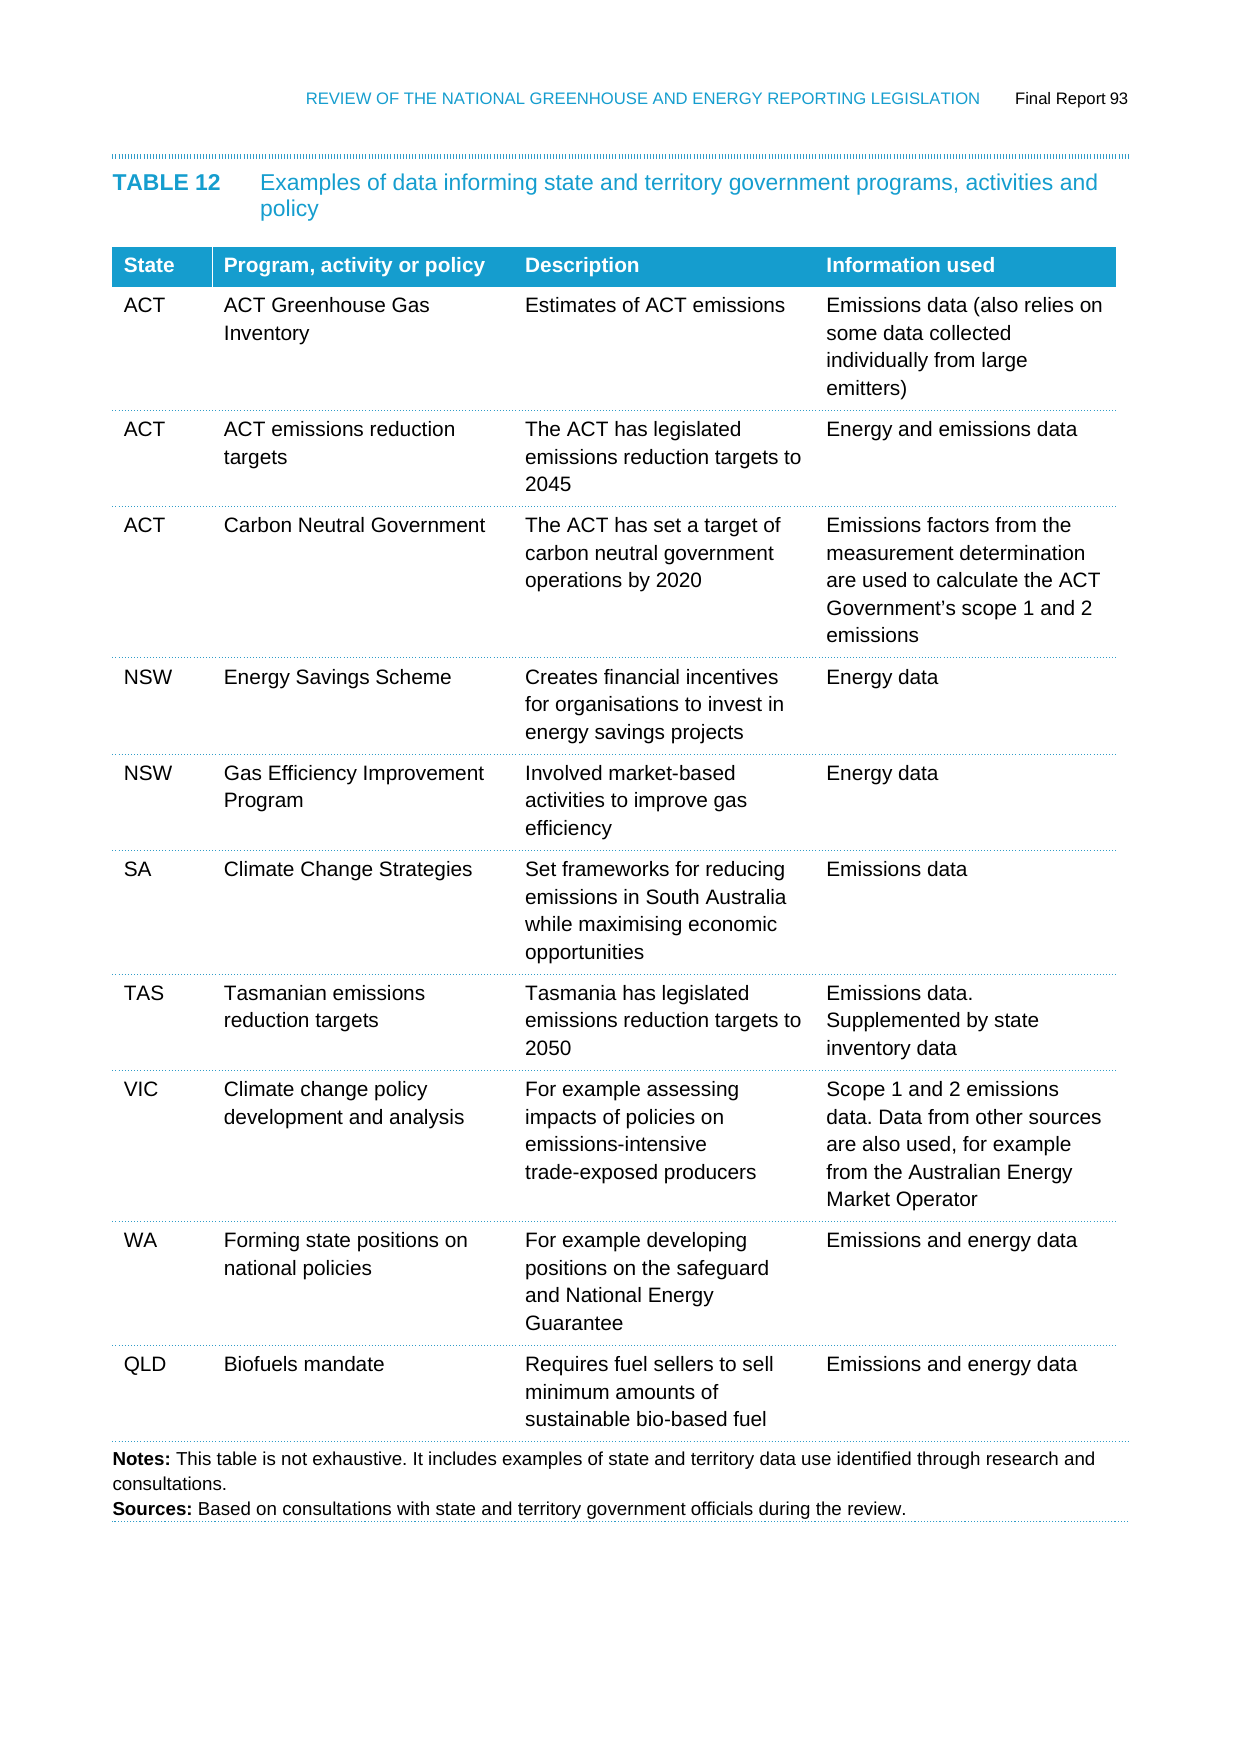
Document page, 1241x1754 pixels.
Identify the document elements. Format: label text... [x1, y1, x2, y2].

table_cell Estimates of ACT emissions [514, 287, 815, 410]
table_cell For example assessing impacts of policies on emissions-intensive trade-exposed producers [514, 1070, 815, 1221]
table_cell Energy data [815, 754, 1116, 850]
table_header Information used [815, 247, 1116, 287]
table_cell The ACT has legislated emissions reduction targets to 2045 [514, 410, 815, 506]
table_cell Emissions data. Supplemented by state inventory data [815, 974, 1116, 1070]
table_cell Creates financial incentives for organisations to invest in energy savings projects [514, 657, 815, 753]
table_cell ACT [112, 287, 212, 410]
table_cell Tasmania has legislated emissions reduction targets to 2050 [514, 974, 815, 1070]
table_cell Tasmanian emissions reduction targets [213, 974, 514, 1070]
table_cell Gas Efficiency Improvement Program [213, 754, 514, 850]
table_cell Emissions data (also relies on some data collected individually from large emitters) [815, 287, 1116, 410]
table_cell Climate Change Strategies [213, 850, 514, 973]
table_cell ACT Greenhouse Gas Inventory [213, 287, 514, 410]
table_cell Climate change policy development and analysis [213, 1070, 514, 1221]
table_cell Scope 1 and 2 emissions data. Data from other sources are also used, for example from the Australian Energy Market Operator [815, 1070, 1116, 1221]
table_cell ACT emissions reduction targets [213, 410, 514, 506]
table_cell ACT [112, 506, 212, 657]
table_cell TAS [112, 974, 212, 1070]
table_cell Emissions factors from the measurement determination are used to calculate the ACT Government’s scope 1 and 2 emissions [815, 506, 1116, 657]
table_cell QLD [112, 1345, 212, 1441]
table_header Description [514, 247, 815, 287]
table_cell NSW [112, 754, 212, 850]
table_header State [112, 247, 212, 287]
table_cell VIC [112, 1070, 212, 1221]
table_cell WA [112, 1221, 212, 1345]
text Notes: This table is not exhaustive. It includes examples of state and territory data use identified through research and consultations. Sources: Based on consultations with state and territory government officials during the review. [112, 1441, 1128, 1522]
table_cell Requires fuel sellers to sell minimum amounts of sustainable bio-based fuel [514, 1345, 815, 1441]
table_cell Involved market-based activities to improve gas efficiency [514, 754, 815, 850]
table_cell Energy data [815, 657, 1116, 753]
table_cell SA [112, 850, 212, 973]
table_cell Forming state positions on national policies [213, 1221, 514, 1345]
table_cell Emissions data [815, 850, 1116, 973]
table_cell Energy Savings Scheme [213, 657, 514, 753]
table_cell Set frameworks for reducing emissions in South Australia while maximising economic opportunities [514, 850, 815, 973]
table_cell NSW [112, 657, 212, 753]
table_cell Emissions and energy data [815, 1221, 1116, 1345]
table_cell Emissions and energy data [815, 1345, 1116, 1441]
table_cell Biofuels mandate [213, 1345, 514, 1441]
table_cell For example developing positions on the safeguard and National Energy Guarantee [514, 1221, 815, 1345]
text Examples of data informing state and territory government programs, activities and policy [112, 154, 1128, 222]
table_cell Carbon Neutral Government [213, 506, 514, 657]
table_header Program, activity or policy [213, 247, 514, 287]
table_cell Energy and emissions data [815, 410, 1116, 506]
table_cell The ACT has set a target of carbon neutral government operations by 2020 [514, 506, 815, 657]
table_cell ACT [112, 410, 212, 506]
